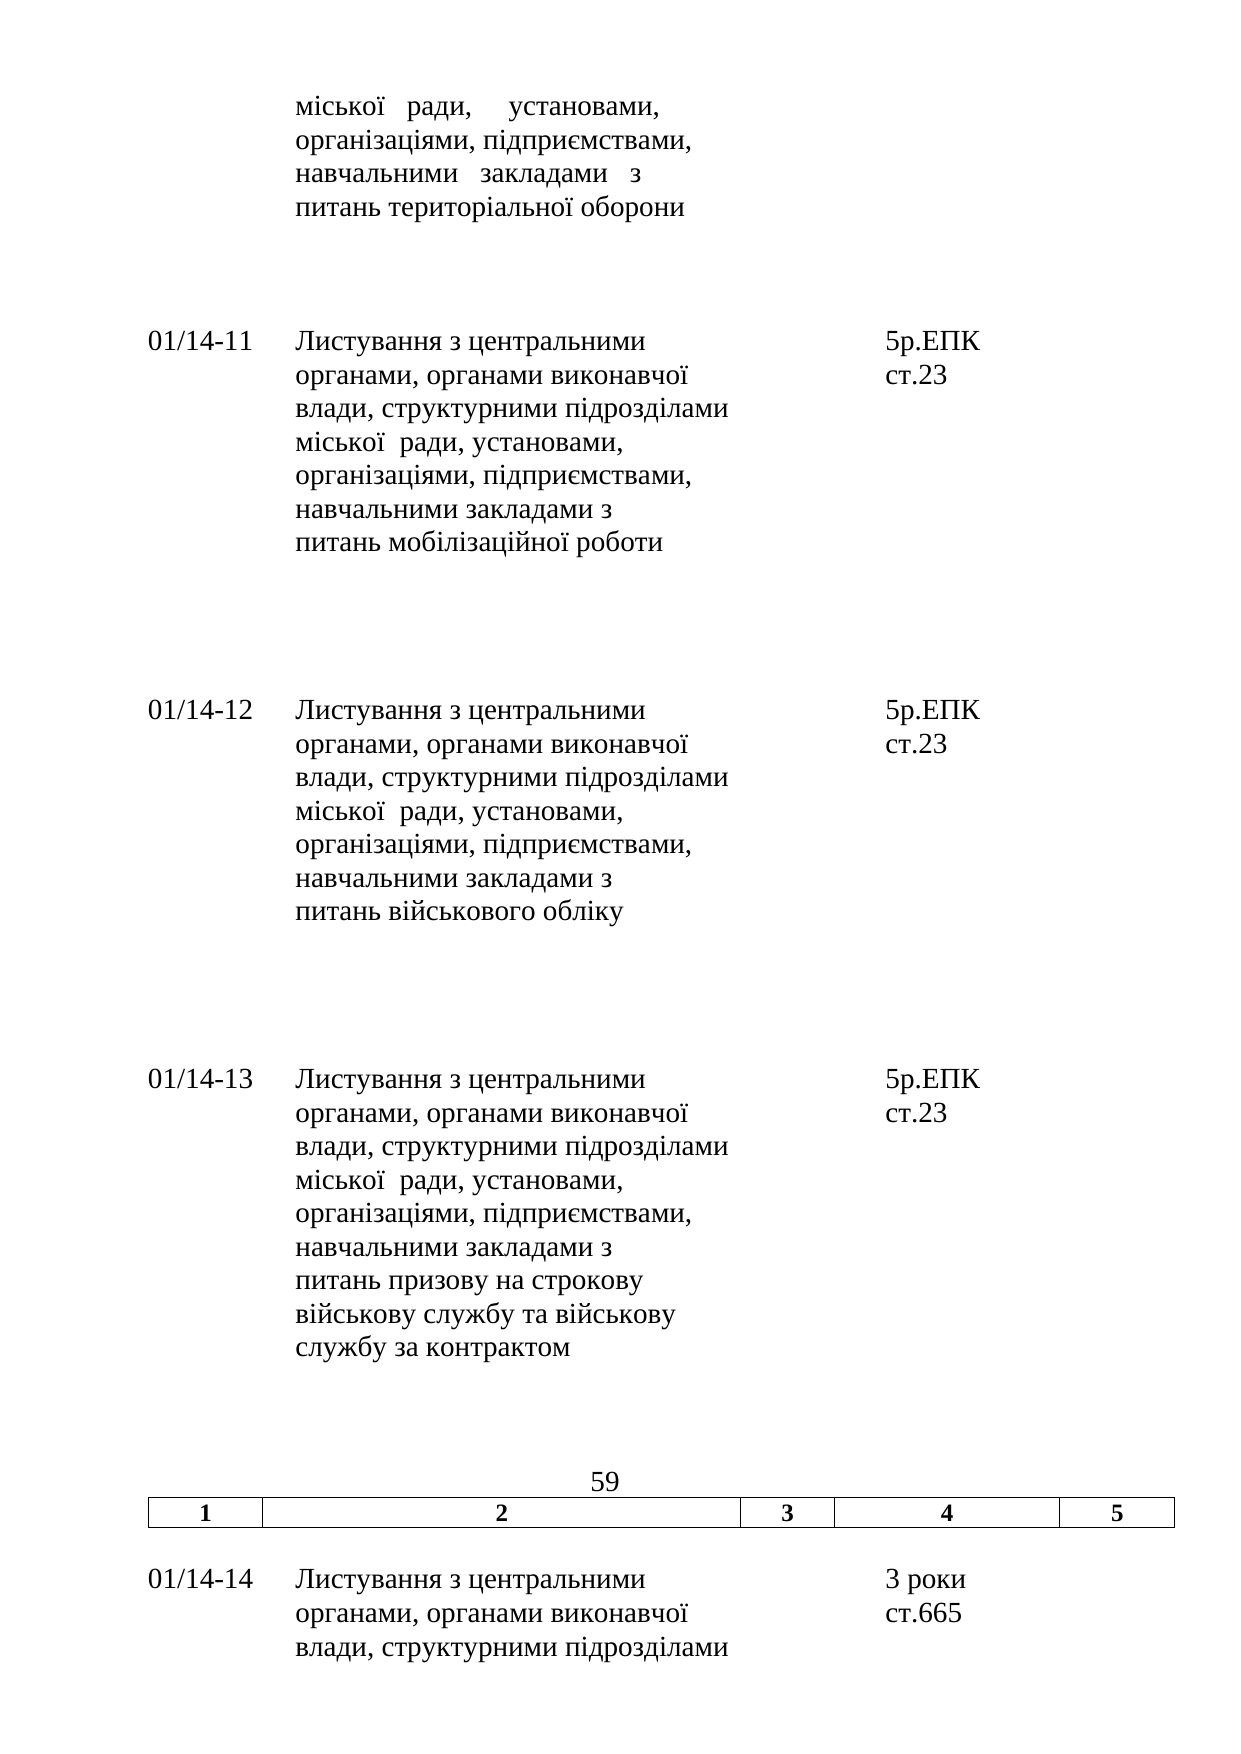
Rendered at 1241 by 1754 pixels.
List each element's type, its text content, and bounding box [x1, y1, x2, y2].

text питань військового обліку [148, 893, 1152, 927]
text питань мобілізаційної роботи [148, 524, 1152, 558]
text влади, структурними підрозділами [148, 1629, 1152, 1662]
text влади, структурними підрозділами [148, 390, 1152, 424]
text 01/14-14 Листування з центральними 3 роки [148, 1562, 1152, 1595]
text 59 [148, 1464, 1152, 1497]
text військову службу та військову [148, 1296, 1152, 1329]
text організаціями, підприємствами, [148, 457, 1152, 491]
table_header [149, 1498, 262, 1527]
text міської ради, установами, [148, 1162, 1152, 1195]
text міської ради, установами, [148, 88, 1152, 122]
text 01/14-11 Листування з центральними 5р.ЕПК [148, 323, 1152, 357]
text навчальними закладами з [148, 491, 1152, 524]
text 01/14-13 Листування з центральними 5р.ЕПК [148, 1061, 1152, 1095]
text навчальними закладами з [148, 1229, 1152, 1262]
text влади, структурними підрозділами [148, 1128, 1152, 1162]
text міської ради, установами, [148, 793, 1152, 826]
text питань територіальної оборони [148, 189, 1152, 223]
text міської ради, установами, [148, 424, 1152, 457]
text службу за контрактом [148, 1329, 1152, 1363]
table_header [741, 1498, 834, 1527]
text органами, органами виконавчої ст.23 [148, 726, 1152, 759]
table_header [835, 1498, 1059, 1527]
text органами, органами виконавчої ст.23 [148, 1095, 1152, 1128]
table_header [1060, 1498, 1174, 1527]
text навчальними закладами з [148, 860, 1152, 893]
text питань призову на строкову [148, 1262, 1152, 1296]
text організаціями, підприємствами, [148, 826, 1152, 860]
text влади, структурними підрозділами [148, 759, 1152, 793]
text 01/14-12 Листування з центральними 5р.ЕПК [148, 692, 1152, 726]
text навчальними закладами з [148, 156, 1152, 189]
text органами, органами виконавчої ст.23 [148, 357, 1152, 390]
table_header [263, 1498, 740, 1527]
text організаціями, підприємствами, [148, 122, 1152, 156]
text органами, органами виконавчої ст.665 [148, 1595, 1152, 1629]
text організаціями, підприємствами, [148, 1195, 1152, 1229]
